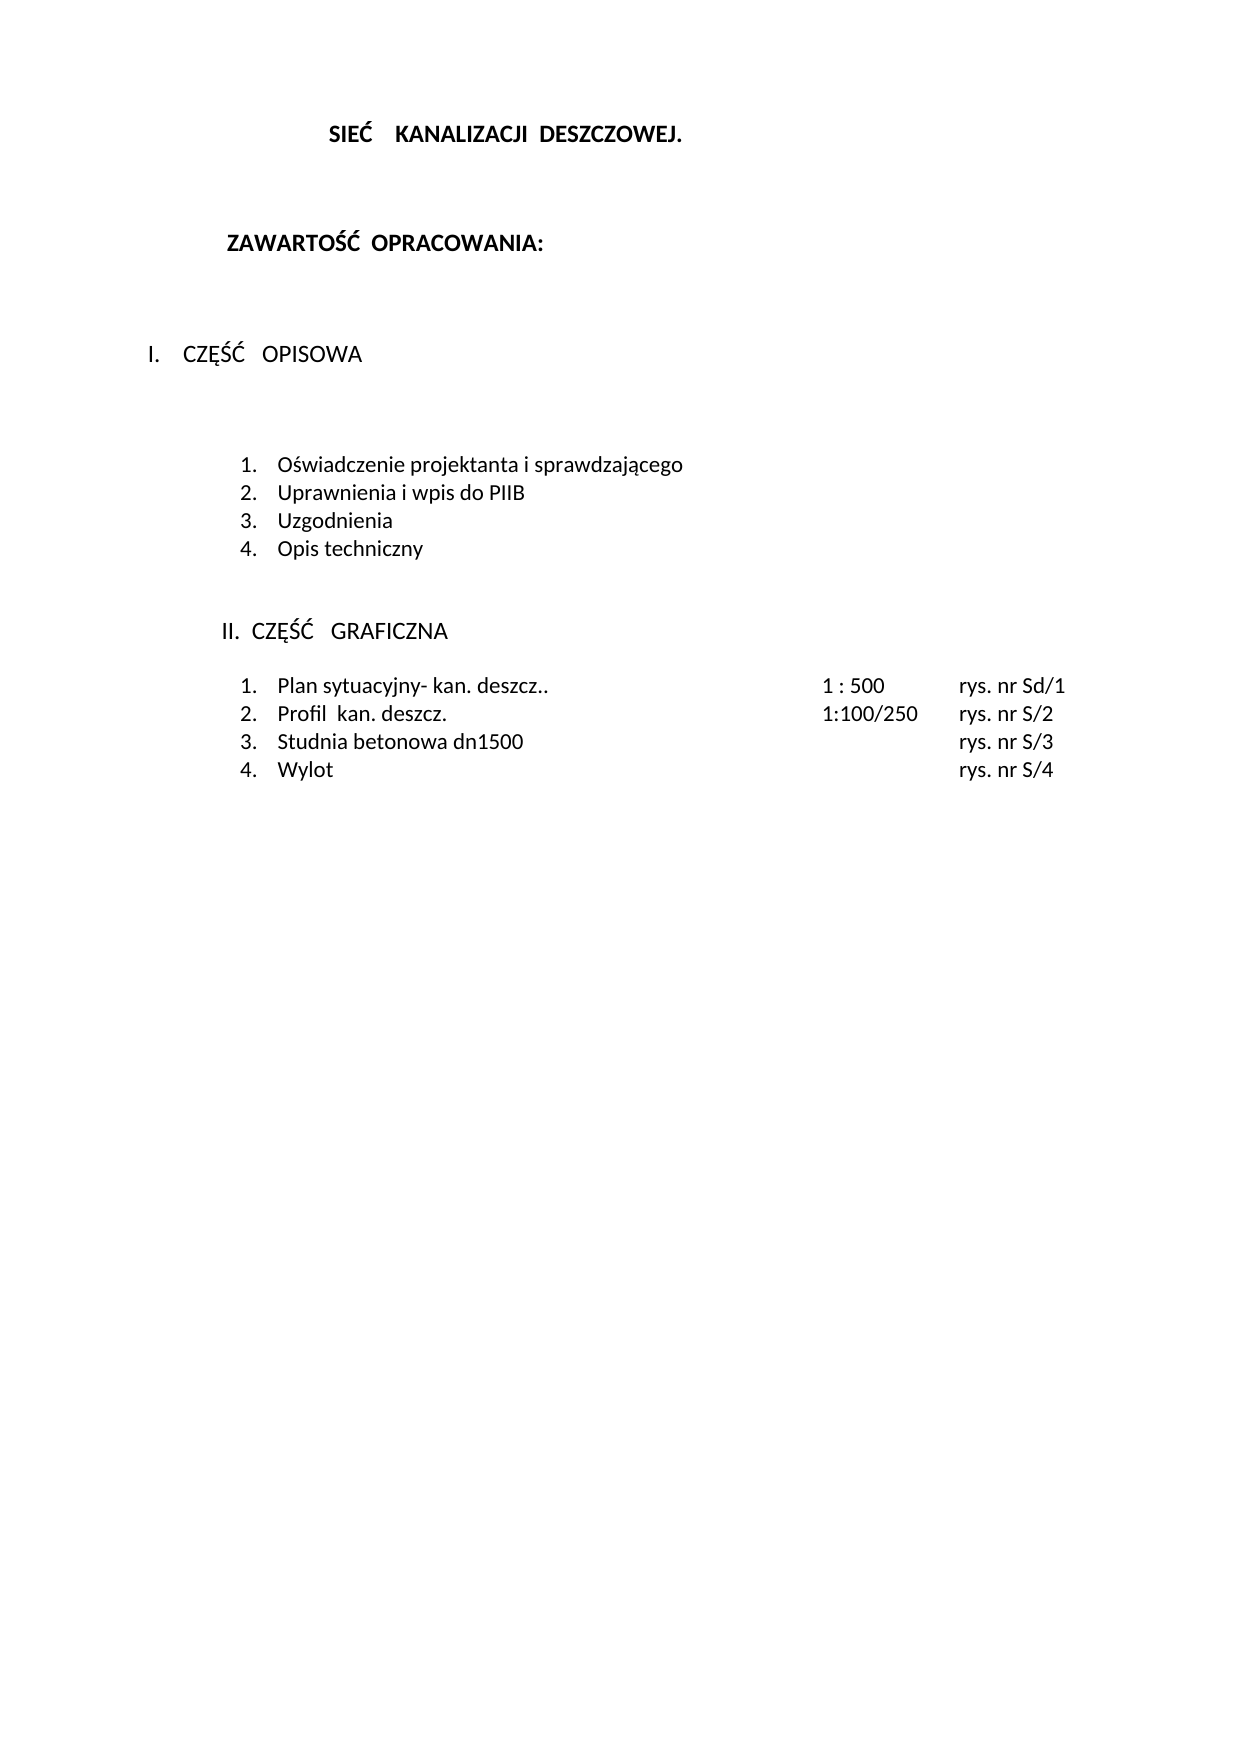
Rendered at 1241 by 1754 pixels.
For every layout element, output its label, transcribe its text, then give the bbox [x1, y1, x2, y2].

list Wylot rys. nr S/4 [240, 755, 1122, 783]
list Oświadczenie projektanta i sprawdzającego [240, 450, 1122, 478]
list Plan sytuacyjny- kan. deszcz.. 1 : 500 rys. nr Sd/1 [240, 671, 1122, 699]
text II. CZĘŚĆ GRAFICZNA [148, 615, 1122, 646]
list Uzgodnienia [240, 506, 1122, 534]
text ZAWARTOŚĆ OPRACOWANIA: [148, 227, 1122, 257]
list Profil kan. deszcz. 1:100/250 rys. nr S/2 [240, 699, 1122, 727]
text SIEĆ KANALIZACJI DESZCZOWEJ. [148, 118, 1122, 149]
list Studnia betonowa dn1500 rys. nr S/3 [240, 727, 1122, 755]
text I. CZĘŚĆ OPISOWA [148, 339, 1122, 369]
list Uprawnienia i wpis do PIIB [240, 478, 1122, 506]
list Opis techniczny [240, 534, 1122, 562]
